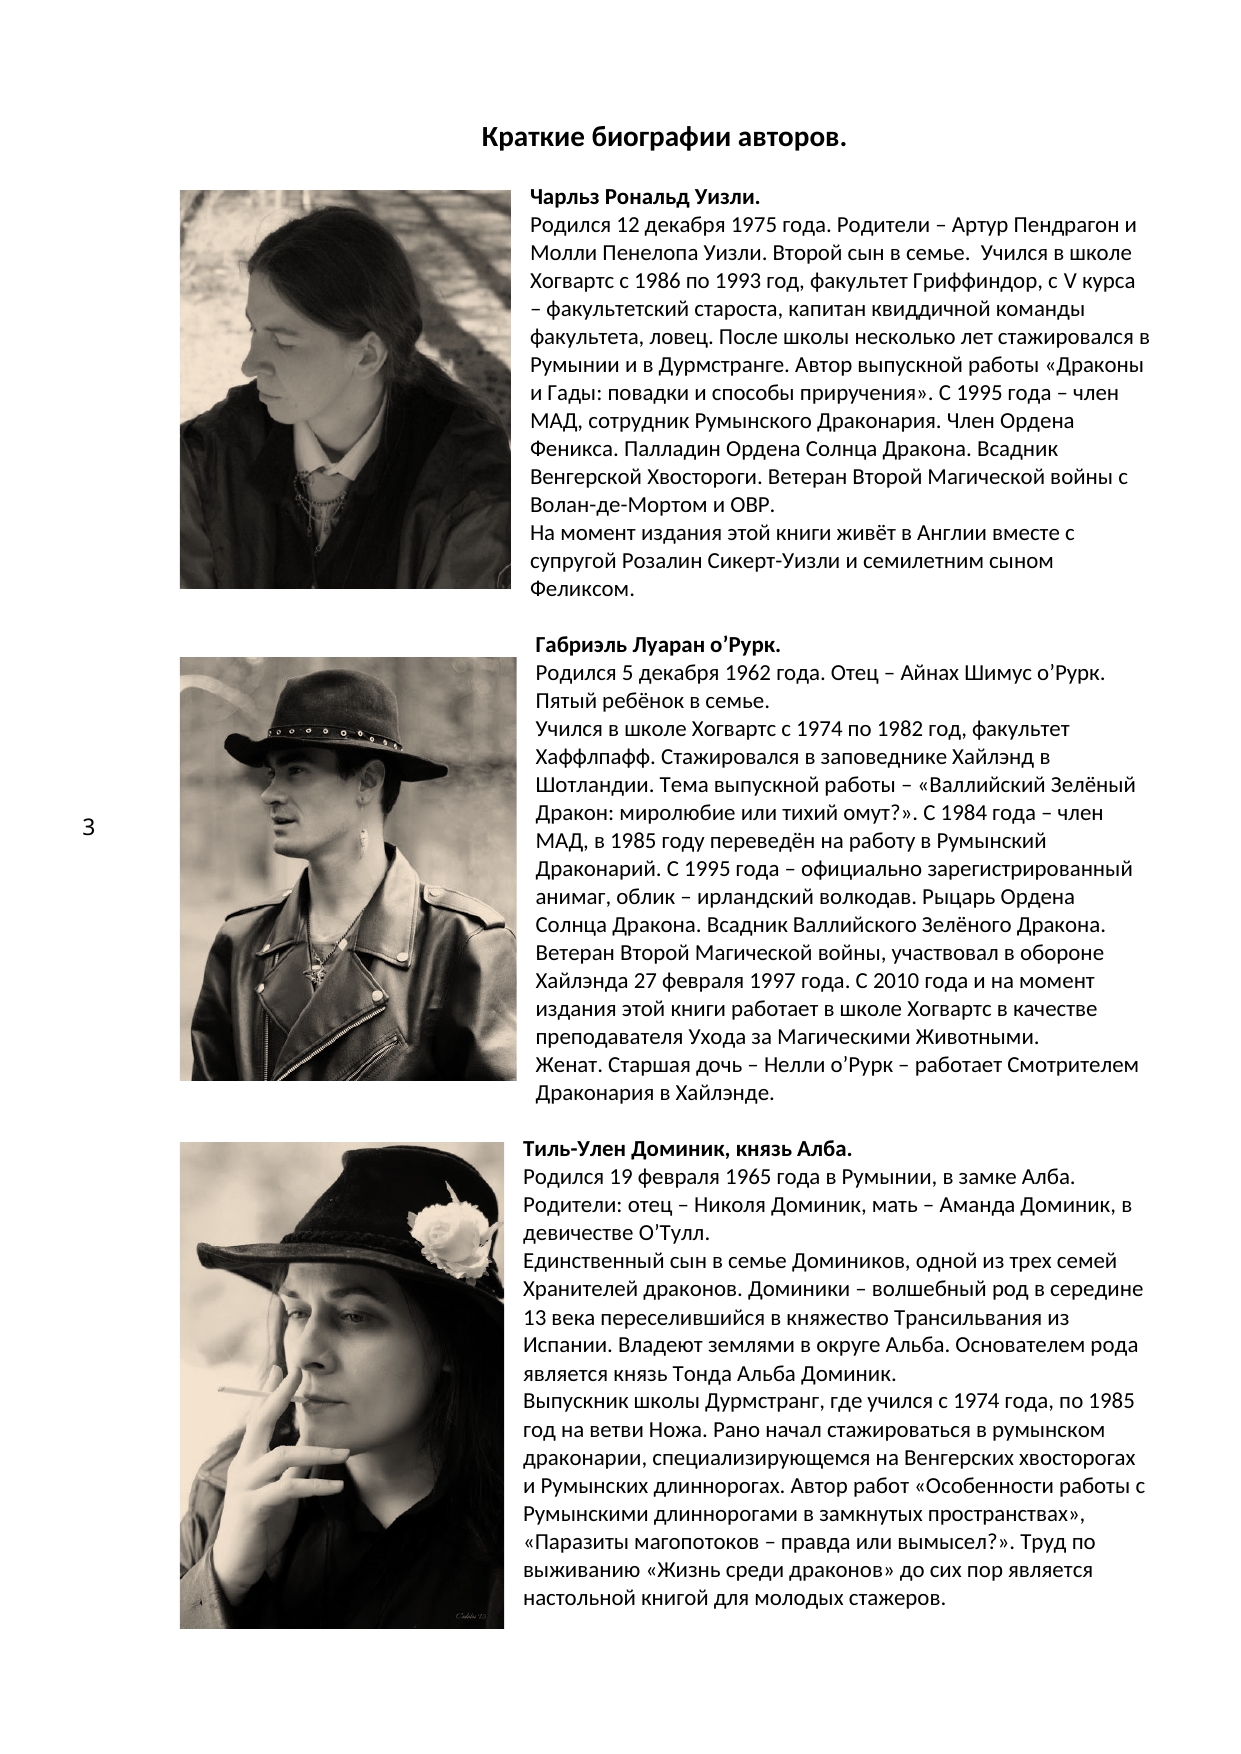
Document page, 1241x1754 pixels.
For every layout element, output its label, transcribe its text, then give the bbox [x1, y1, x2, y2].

text Учился в школе Хогвартс с 1974 по 1982 год, факультет Хаффлпафф. Стажировался в заповеднике Хайлэнд в Шотландии. Тема выпускной работы – «Валлийский Зелёный Дракон: миролюбие или тихий омут?». С 1984 года – член МАД, в 1985 году переведён на работу в Румынский Драконарий. С 1995 года – официально зарегистрированный анимаг, облик – ирландский волкодав. Рыцарь Ордена Солнца Дракона. Всадник Валлийского Зелёного Дракона. Ветеран Второй Магической войны, участвовал в обороне Хайлэнда 27 февраля 1997 года. С 2010 года и на момент издания этой книги работает в школе Хогвартс в качестве преподавателя Ухода за Магическими Животными. [517, 714, 1152, 1050]
text Чарльз Рональд Уизли. [177, 182, 1152, 210]
text Родился 5 декабря 1962 года. Отец – Айнах Шимус о’Рурк. Пятый ребёнок в семье. [517, 658, 1152, 714]
text Женат. Старшая дочь – Нелли о’Рурк – работает Смотрителем Драконария в Хайлэнде. [177, 1050, 1152, 1106]
text Тиль-Улен Доминик, князь Алба. [177, 1134, 1152, 1162]
text На момент издания этой книги живёт в Англии вместе с супругой Розалин Сикерт-Уизли и семилетним сыном Феликсом. [177, 518, 1152, 602]
text Родился 12 декабря 1975 года. Родители – Артур Пендрагон и Молли Пенелопа Уизли. Второй сын в семье. Учился в школе Хогвартс с 1986 по 1993 год, факультет Гриффиндор, с V курса – факультетский староста, капитан квиддичной команды факультета, ловец. После школы несколько лет стажировался в Румынии и в Дурмстранге. Автор выпускной работы «Драконы и Гады: повадки и способы приручения». С 1995 года – член МАД, сотрудник Румынского Драконария. Член Ордена Феникса. Палладин Ордена Солнца Дракона. Всадник Венгерской Хвостороги. Ветеран Второй Магической войны с Волан-де-Мортом и ОВР. [511, 210, 1152, 518]
text Габриэль Луаран о’Рурк. [177, 630, 1152, 658]
text Краткие биографии авторов. [177, 118, 1152, 154]
